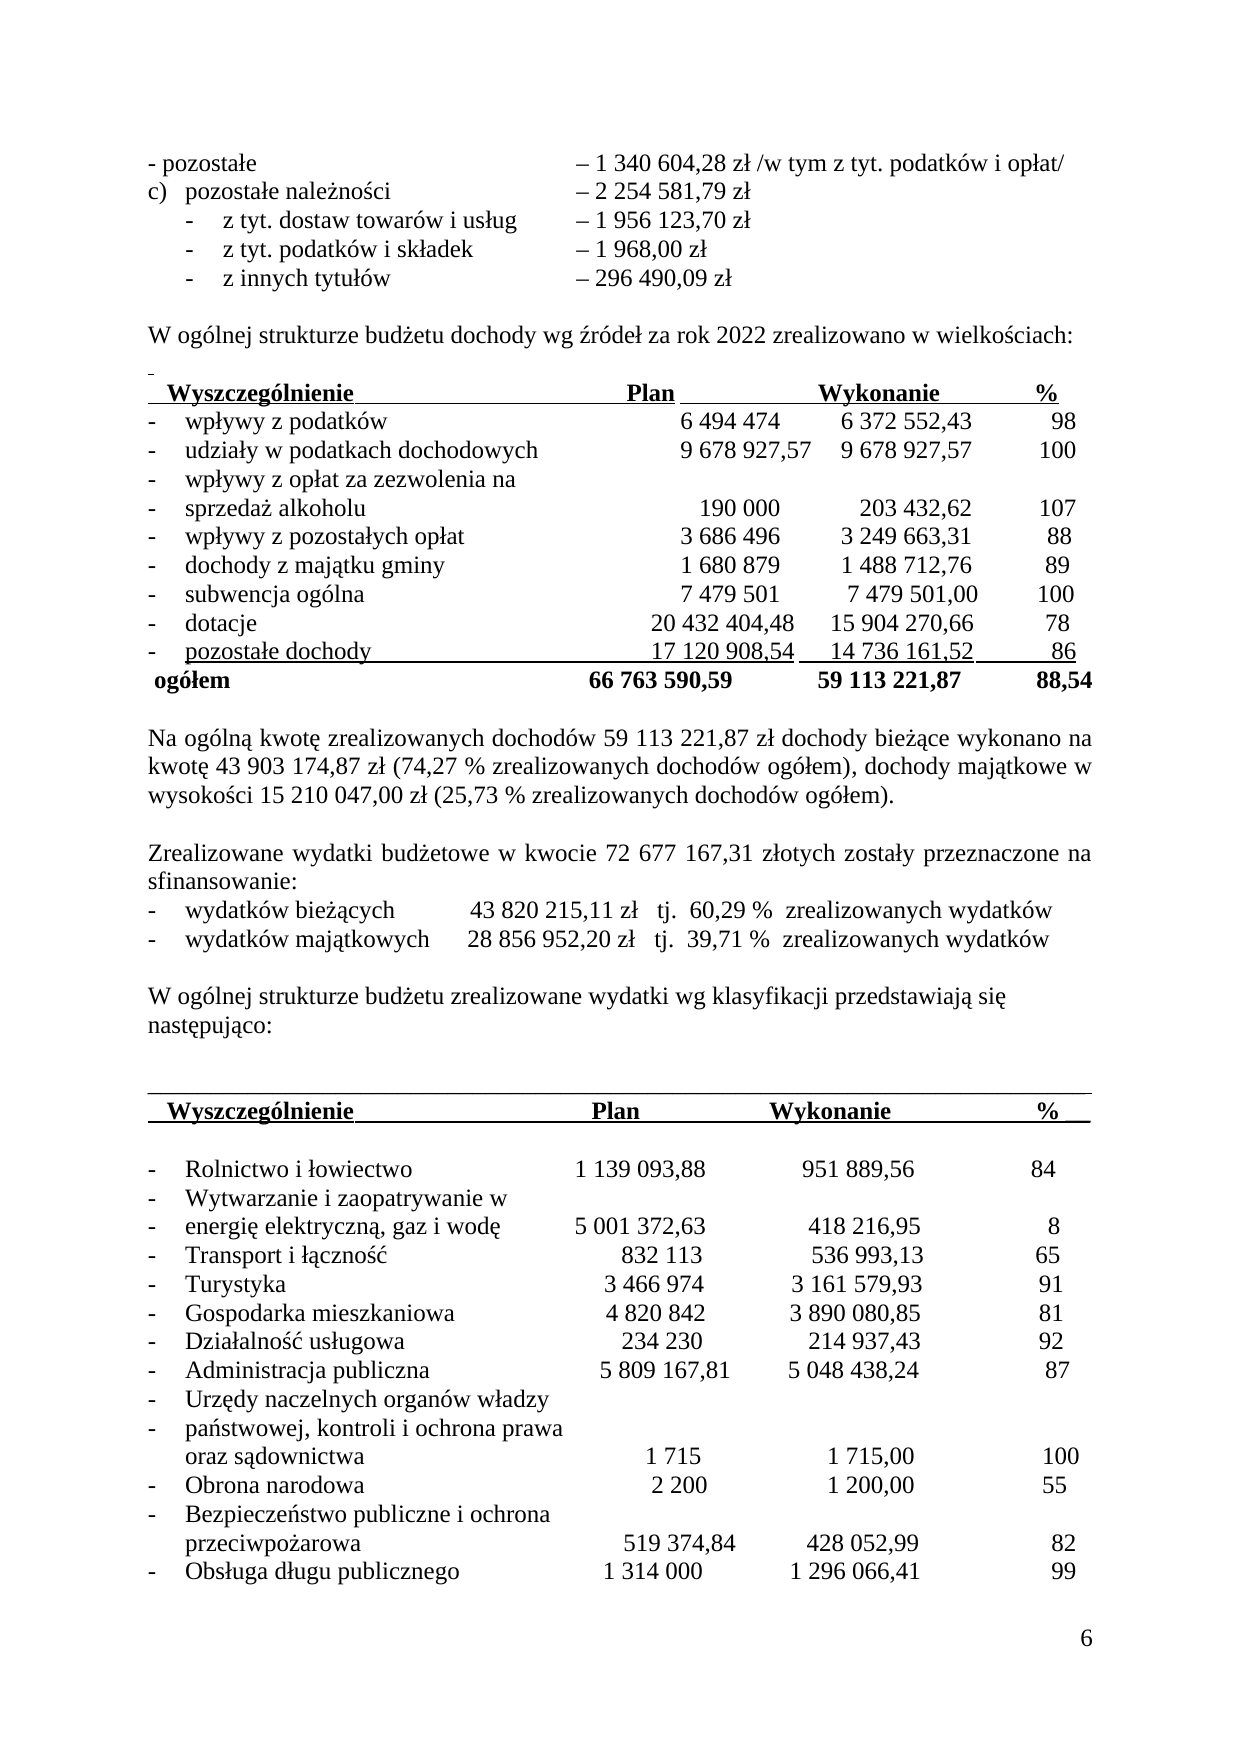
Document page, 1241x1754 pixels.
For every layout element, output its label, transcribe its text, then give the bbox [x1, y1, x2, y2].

list Gospodarka mieszkaniowa 4 820 842 3 890 080,85 81 [148, 1298, 1093, 1326]
list państwowej, kontroli i ochrona prawa [148, 1413, 1093, 1441]
list udziały w podatkach dochodowych 9 678 927,57 9 678 927,57 100 [148, 435, 1093, 464]
list dochody z majątku gminy 1 680 879 1 488 712,76 89 [148, 550, 1093, 579]
list Działalność usługowa 234 230 214 937,43 92 [148, 1326, 1093, 1355]
list sprzedaż alkoholu 190 000 203 432,62 107 [148, 493, 1093, 521]
list z tyt. dostaw towarów i usług – 1 956 123,70 zł [185, 205, 1093, 234]
list dotacje 20 432 404,48 15 904 270,66 78 [148, 608, 1093, 636]
text ___________________________________________________________________________ [148, 1068, 1093, 1096]
list Transport i łączność 832 113 536 993,13 65 [148, 1240, 1093, 1269]
list subwencja ogólna 7 479 501 7 479 501,00 100 [148, 579, 1093, 608]
list Urzędy naczelnych organów władzy [148, 1384, 1093, 1413]
list pozostałe dochody 17 120 908,54 14 736 161,52 86 [148, 636, 1093, 665]
list Turystyka 3 466 974 3 161 579,93 91 [148, 1269, 1093, 1298]
list przeciwpożarowa 519 374,84 428 052,99 82 [185, 1528, 1093, 1556]
text - pozostałe – 1 340 604,28 zł /w tym z tyt. podatków i opłat/ [148, 148, 1093, 176]
list wpływy z pozostałych opłat 3 686 496 3 249 663,31 88 [148, 521, 1093, 550]
list wydatków bieżących 43 820 215,11 zł tj. 60,29 % zrealizowanych wydatków [148, 895, 1093, 924]
text Zrealizowane wydatki budżetowe w kwocie 72 677 167,31 złotych zostały przeznaczone na sfinansowanie: [148, 838, 1093, 895]
list pozostałe należności – 2 254 581,79 zł [148, 176, 1093, 205]
list z tyt. podatków i składek – 1 968,00 zł [185, 234, 1093, 263]
text Na ogólną kwotę zrealizowanych dochodów 59 113 221,87 zł dochody bieżące wykonano na kwotę 43 903 174,87 zł (74,27 % zrealizowanych dochodów ogółem), dochody majątkowe w wysokości 15 210 047,00 zł (25,73 % zrealizowanych dochodów ogółem). [148, 723, 1093, 809]
text ogółem 66 763 590,59 59 113 221,87 88,54 [148, 665, 1093, 694]
list energię elektryczną, gaz i wodę 5 001 372,63 418 216,95 8 [148, 1211, 1093, 1240]
text Wyszczególnienie Plan Wykonanie % __ [148, 1096, 1093, 1125]
list oraz sądownictwa 1 715 1 715,00 100 [185, 1441, 1093, 1470]
list wpływy z opłat za zezwolenia na [148, 464, 1093, 493]
list wydatków majątkowych 28 856 952,20 zł tj. 39,71 % zrealizowanych wydatków [148, 924, 1093, 953]
list Administracja publiczna 5 809 167,81 5 048 438,24 87 [148, 1355, 1093, 1384]
text Wyszczególnienie Plan Wykonanie % [148, 378, 1093, 406]
text W ogólnej strukturze budżetu dochody wg źródeł za rok 2022 zrealizowano w wielkościach: [148, 320, 1093, 349]
list z innych tytułów – 296 490,09 zł [185, 263, 1093, 291]
text W ogólnej strukturze budżetu zrealizowane wydatki wg klasyfikacji przedstawiają się następująco: [148, 981, 1093, 1039]
list Obsługa długu publicznego 1 314 000 1 296 066,41 99 [148, 1556, 1093, 1585]
list Rolnictwo i łowiectwo 1 139 093,88 951 889,56 84 [148, 1154, 1093, 1183]
list wpływy z podatków 6 494 474 6 372 552,43 98 [148, 406, 1093, 435]
list Bezpieczeństwo publiczne i ochrona [148, 1499, 1093, 1528]
list Obrona narodowa 2 200 1 200,00 55 [148, 1470, 1093, 1499]
list Wytwarzanie i zaopatrywanie w [148, 1183, 1093, 1211]
